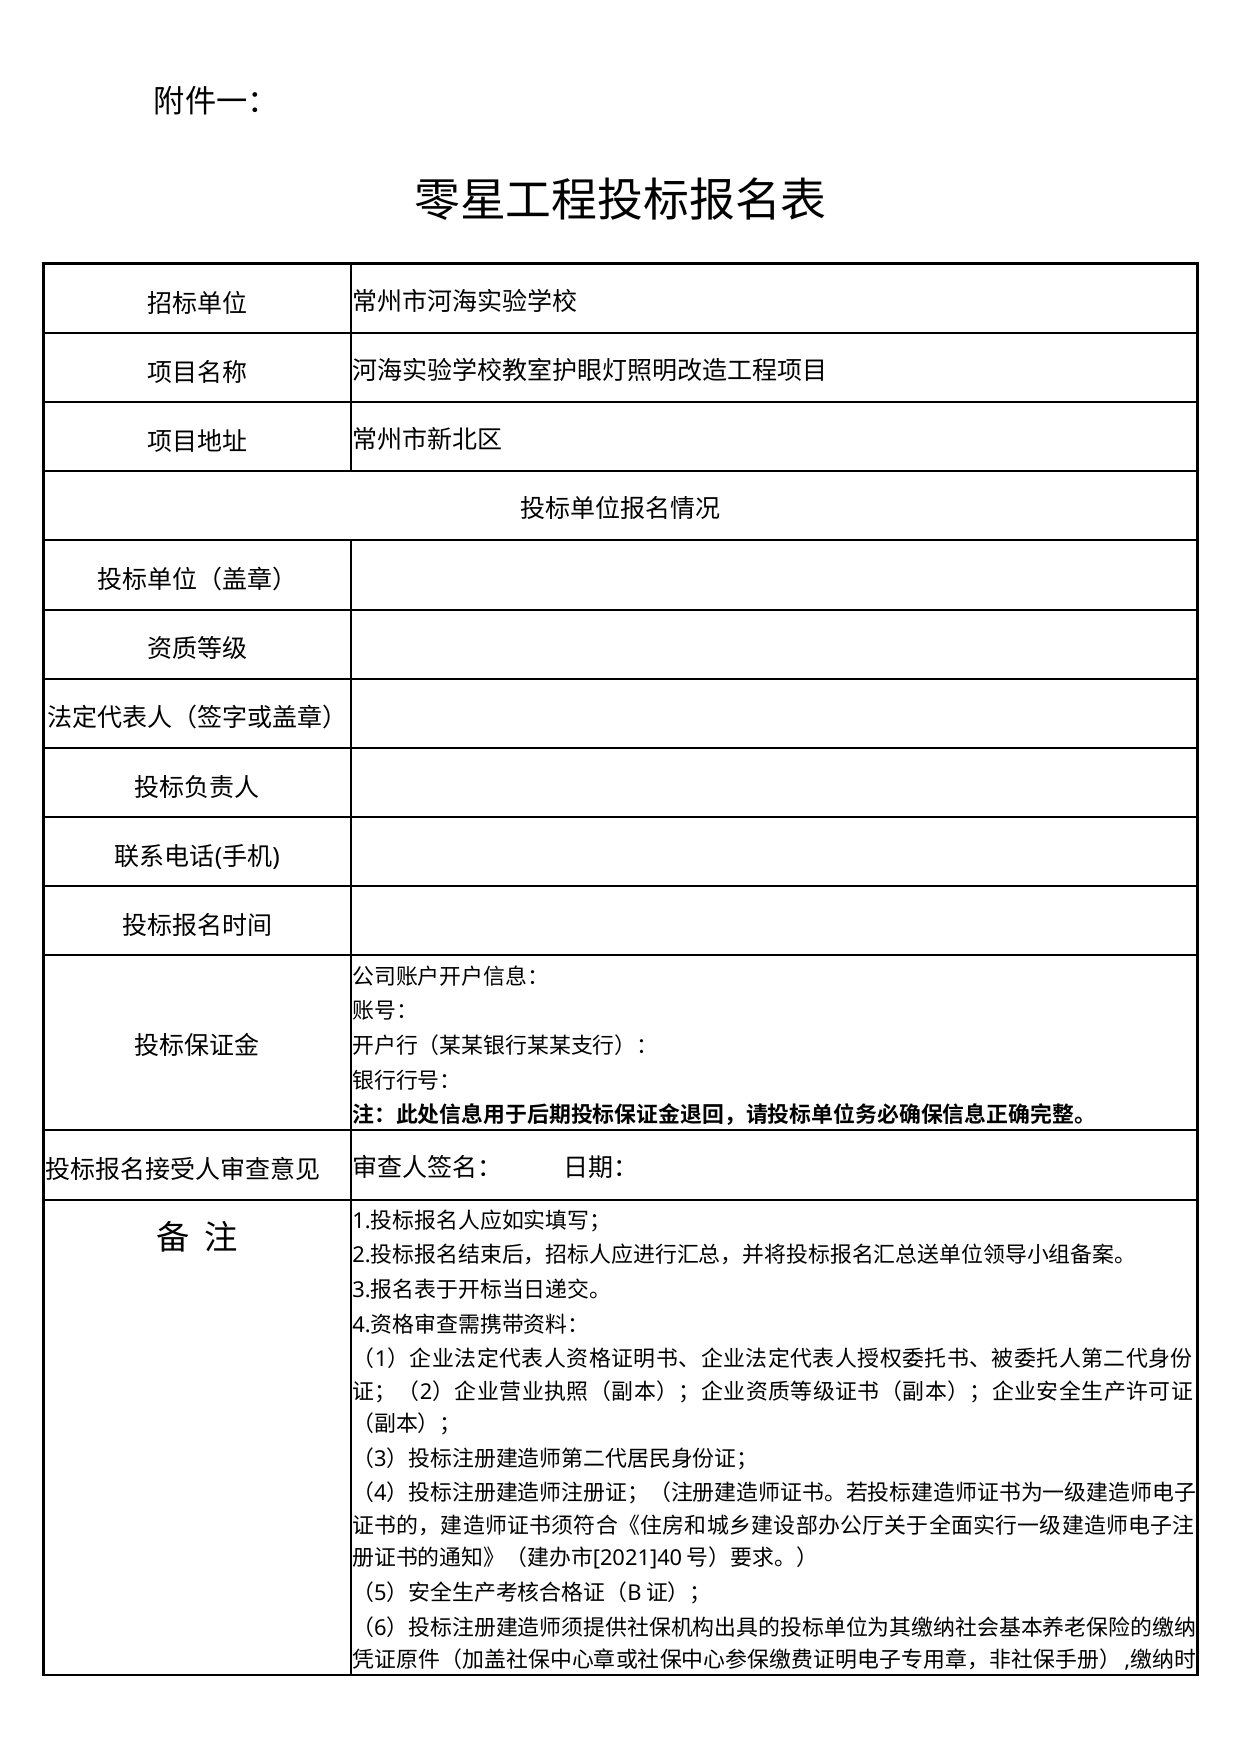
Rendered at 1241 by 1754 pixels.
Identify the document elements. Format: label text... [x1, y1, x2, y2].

table_cell 投标报名时间 [45, 887, 350, 954]
table_cell [352, 818, 1196, 885]
table_cell 项目名称 [45, 334, 350, 401]
table_cell [352, 749, 1196, 816]
table_cell 资质等级 [45, 611, 350, 678]
text 零星工程投标报名表 [153, 148, 1087, 245]
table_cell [352, 1201, 1196, 1674]
table_cell 备 注 [45, 1201, 350, 1674]
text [153, 67, 1087, 132]
table_cell 投标保证金 [45, 956, 350, 1129]
table_cell 公司账户开户信息： 账号： 开户行（某某银行某某支行）： 银行行号： 注：此处信息用于后期投标保证金退回，请投标单位务必确保信息正确完整。 [352, 956, 1196, 1129]
table_cell 投标单位报名情况 [45, 472, 1196, 539]
table_cell 审查人签名： 日期： [352, 1131, 1196, 1198]
table_cell [352, 541, 1196, 608]
table_cell 项目地址 [45, 403, 350, 470]
table_header 招标单位 [45, 265, 350, 332]
table_cell 联系电话(手机) [45, 818, 350, 885]
table_cell 投标单位（盖章） [45, 541, 350, 608]
table_cell [352, 680, 1196, 747]
table_cell 常州市新北区 [352, 403, 1196, 470]
table_cell 法定代表人（签字或盖章） [45, 680, 350, 747]
table_header 常州市河海实验学校 [352, 265, 1196, 332]
table_cell 投标报名接受人审查意见 [45, 1131, 350, 1198]
table_cell [352, 887, 1196, 954]
table_cell 投标负责人 [45, 749, 350, 816]
table_cell [352, 611, 1196, 678]
table_cell 河海实验学校教室护眼灯照明改造工程项目 [352, 334, 1196, 401]
